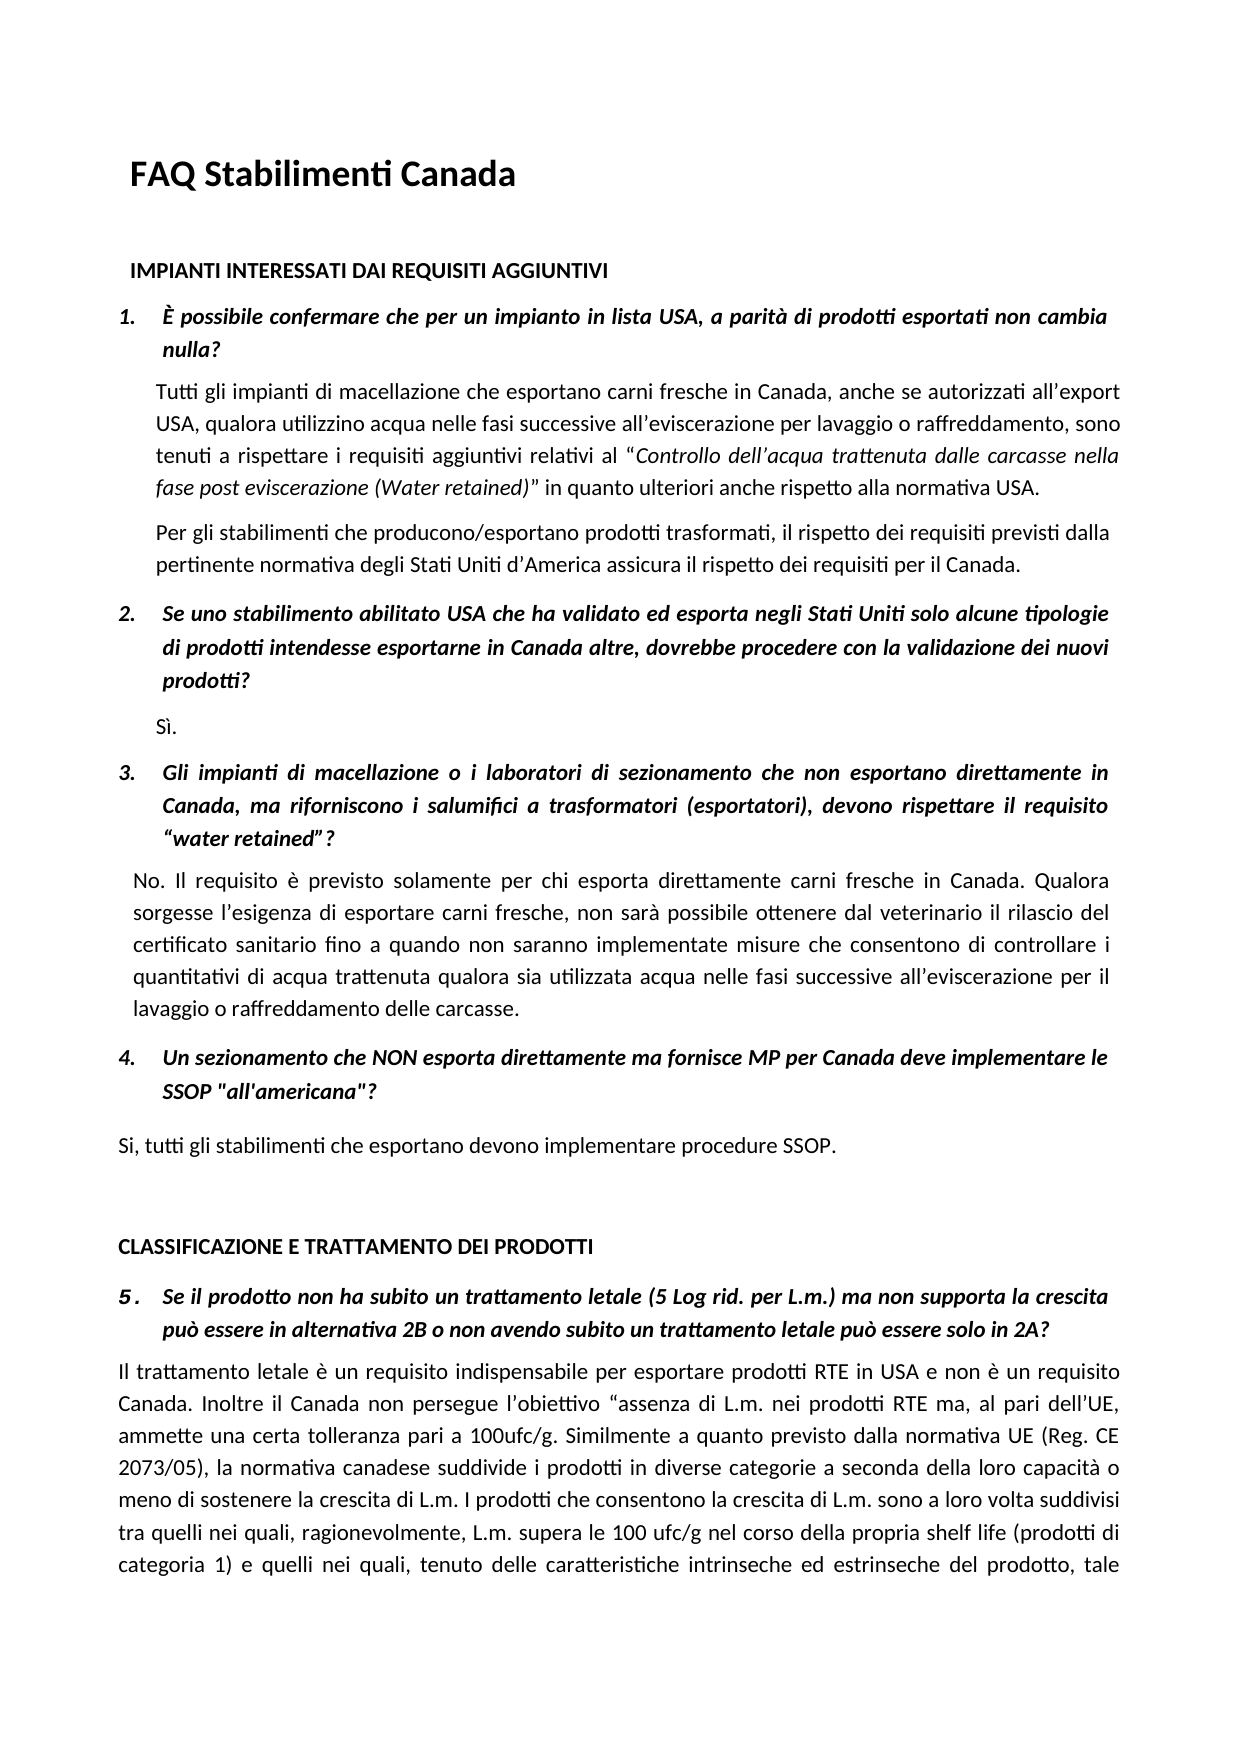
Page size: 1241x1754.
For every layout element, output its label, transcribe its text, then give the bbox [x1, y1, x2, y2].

list Se uno stabilimento abilitato USA che ha validato ed esporta negli Stati Uniti solo alcune tipologie di prodotti intendesse esportarne in Canada altre, dovrebbe procedere con la validazione dei nuovi prodotti? [118, 595, 1112, 695]
text CLASSIFICAZIONE E TRATTAMENTO DEI PRODOTTI [118, 1228, 1122, 1261]
text Tutti gli impianti di macellazione che esportano carni fresche in Canada, anche se autorizzati all’export USA, qualora utilizzino acqua nelle fasi successive all’eviscerazione per lavaggio o raffreddamento, sono tenuti a rispettare i requisiti aggiuntivi relativi al “Controllo dell’acqua trattenuta dalle carcasse nella fase post eviscerazione (Water retained)” in quanto ulteriori anche rispetto alla normativa USA. [156, 377, 1122, 501]
text FAQ Stabilimenti Canada [130, 160, 1112, 193]
text IMPIANTI INTERESSATI DAI REQUISITI AGGIUNTIVI [130, 252, 1112, 285]
text Si, tutti gli stabilimenti che esportano devono implementare procedure SSOP. [118, 1131, 1122, 1159]
list È possibile confermare che per un impianto in lista USA, a parità di prodotti esportati non cambia nulla? [118, 298, 1112, 364]
list Se il prodotto non ha subito un trattamento letale (5 Log rid. per L.m.) ma non supporta la crescita può essere in alternativa 2B o non avendo subito un trattamento letale può essere solo in 2A? [118, 1278, 1112, 1344]
text Sì. [156, 707, 1112, 741]
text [118, 1357, 1122, 1578]
list Gli impianti di macellazione o i laboratori di sezionamento che non esportano direttamente in Canada, ma riforniscono i salumifici a trasformatori (esportatori), devono rispettare il requisito “water retained”? [118, 753, 1112, 853]
text Per gli stabilimenti che producono/esportano prodotti trasformati, il rispetto dei requisiti previsti dalla pertinente normativa degli Stati Uniti d’America assicura il rispetto dei requisiti per il Canada. [156, 518, 1112, 578]
text No. Il requisito è previsto solamente per chi esporta direttamente carni fresche in Canada. Qualora sorgesse l’esigenza di esportare carni fresche, non sarà possibile ottenere dal veterinario il rilascio del certificato sanitario fino a quando non saranno implementate misure che consentono di controllare i quantitativi di acqua trattenuta qualora sia utilizzata acqua nelle fasi successive all’eviscerazione per il lavaggio o raffreddamento delle carcasse. [133, 866, 1112, 1022]
list Un sezionamento che NON esporta direttamente ma fornisce MP per Canada deve implementare le SSOP "all'americana"? [118, 1039, 1112, 1106]
